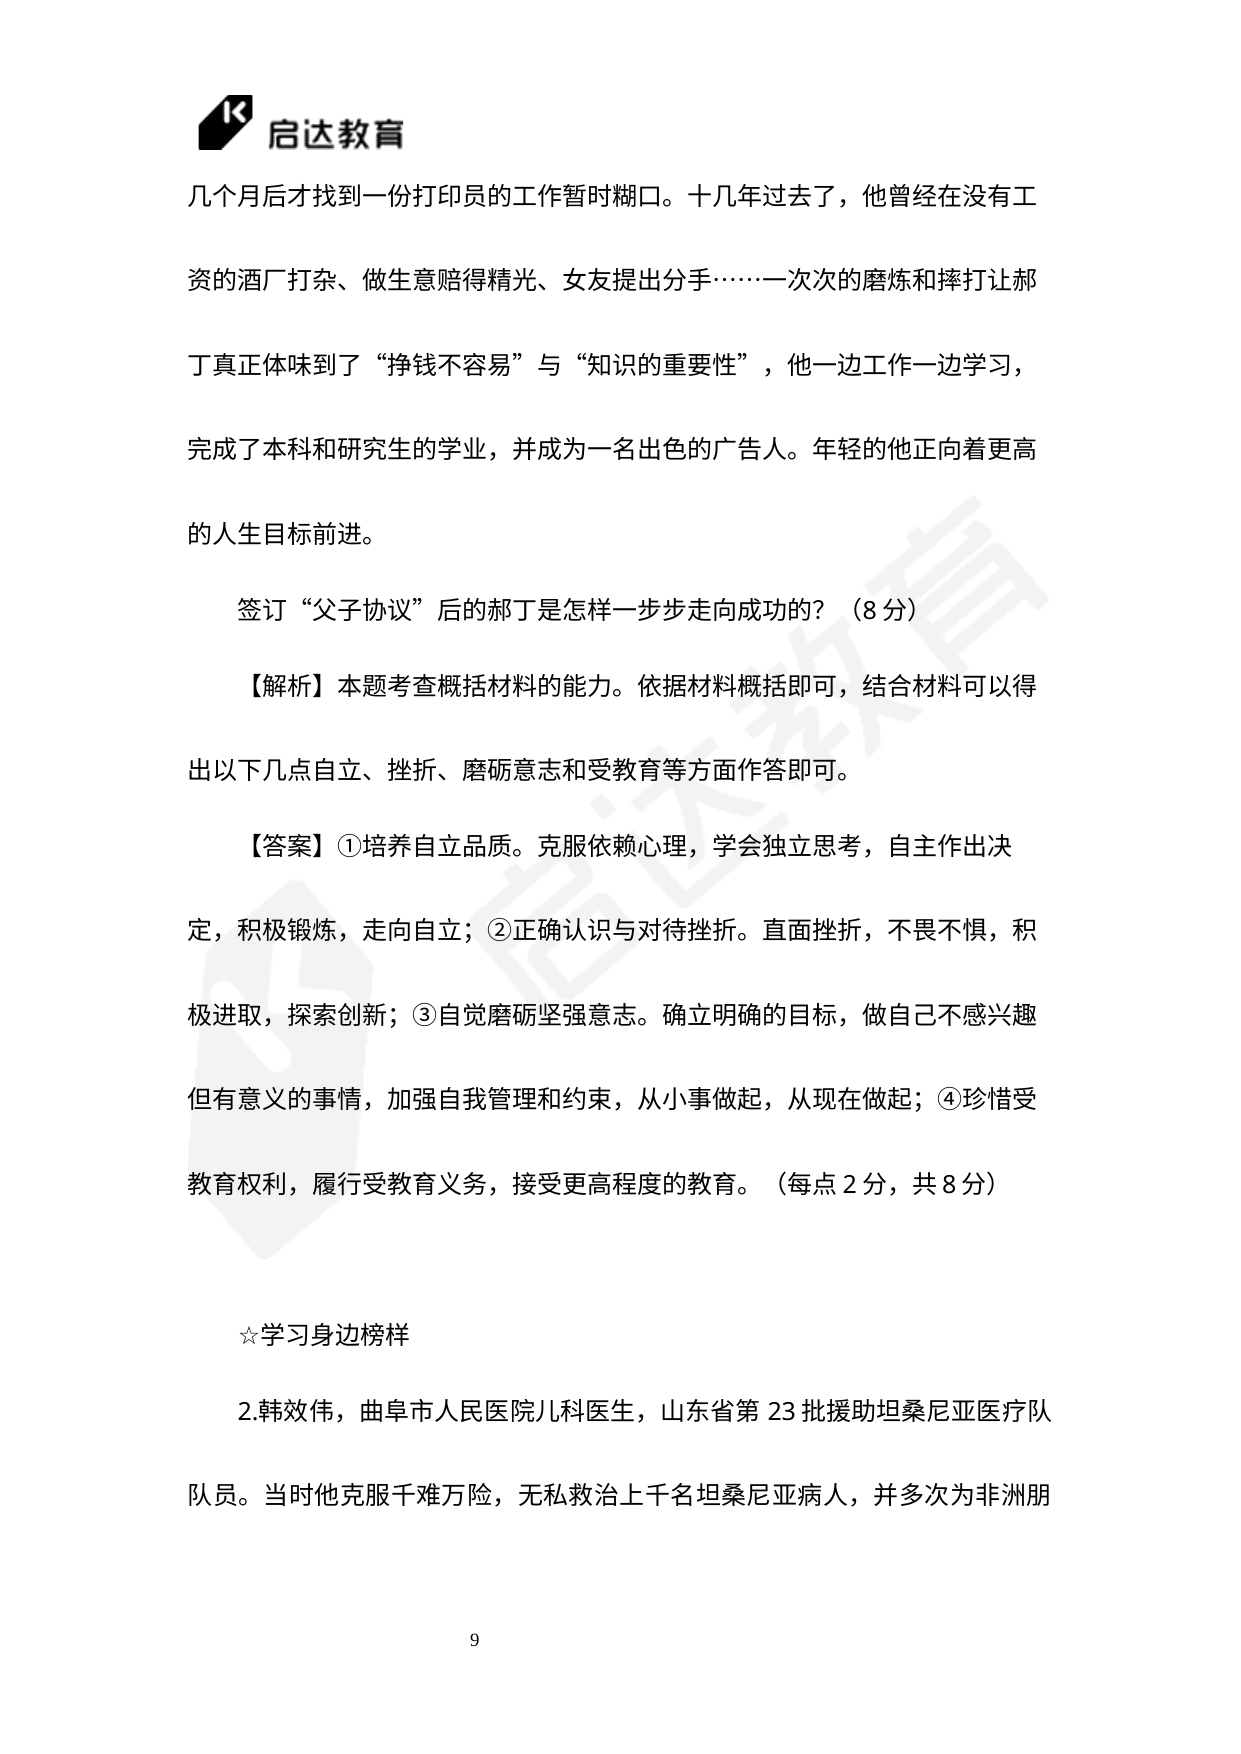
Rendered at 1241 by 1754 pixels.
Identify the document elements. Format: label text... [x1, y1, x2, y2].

text 签订“父子协议”后的郝丁是怎样一步步走向成功的？（8分） [187, 576, 1053, 641]
text 【答案】①培养自立品质。克服依赖心理，学会独立思考，自主作出决定，积极锻炼，走向自立；②正确认识与对待挫折。直面挫折，不畏不惧，积极进取，探索创新；③自觉磨砺坚强意志。确立明确的目标，做自己不感兴趣但有意义的事情，加强自我管理和约束，从小事做起，从现在做起；④珍惜受教育权利，履行受教育义务，接受更高程度的教育。（每点2分，共8分） [187, 812, 1053, 1215]
text ☆学习身边榜样 [187, 1301, 1053, 1366]
picture [198, 95, 404, 150]
text 【解析】本题考查概括材料的能力。依据材料概括即可，结合材料可以得出以下几点自立、挫折、磨砺意志和受教育等方面作答即可。 [187, 652, 1053, 801]
